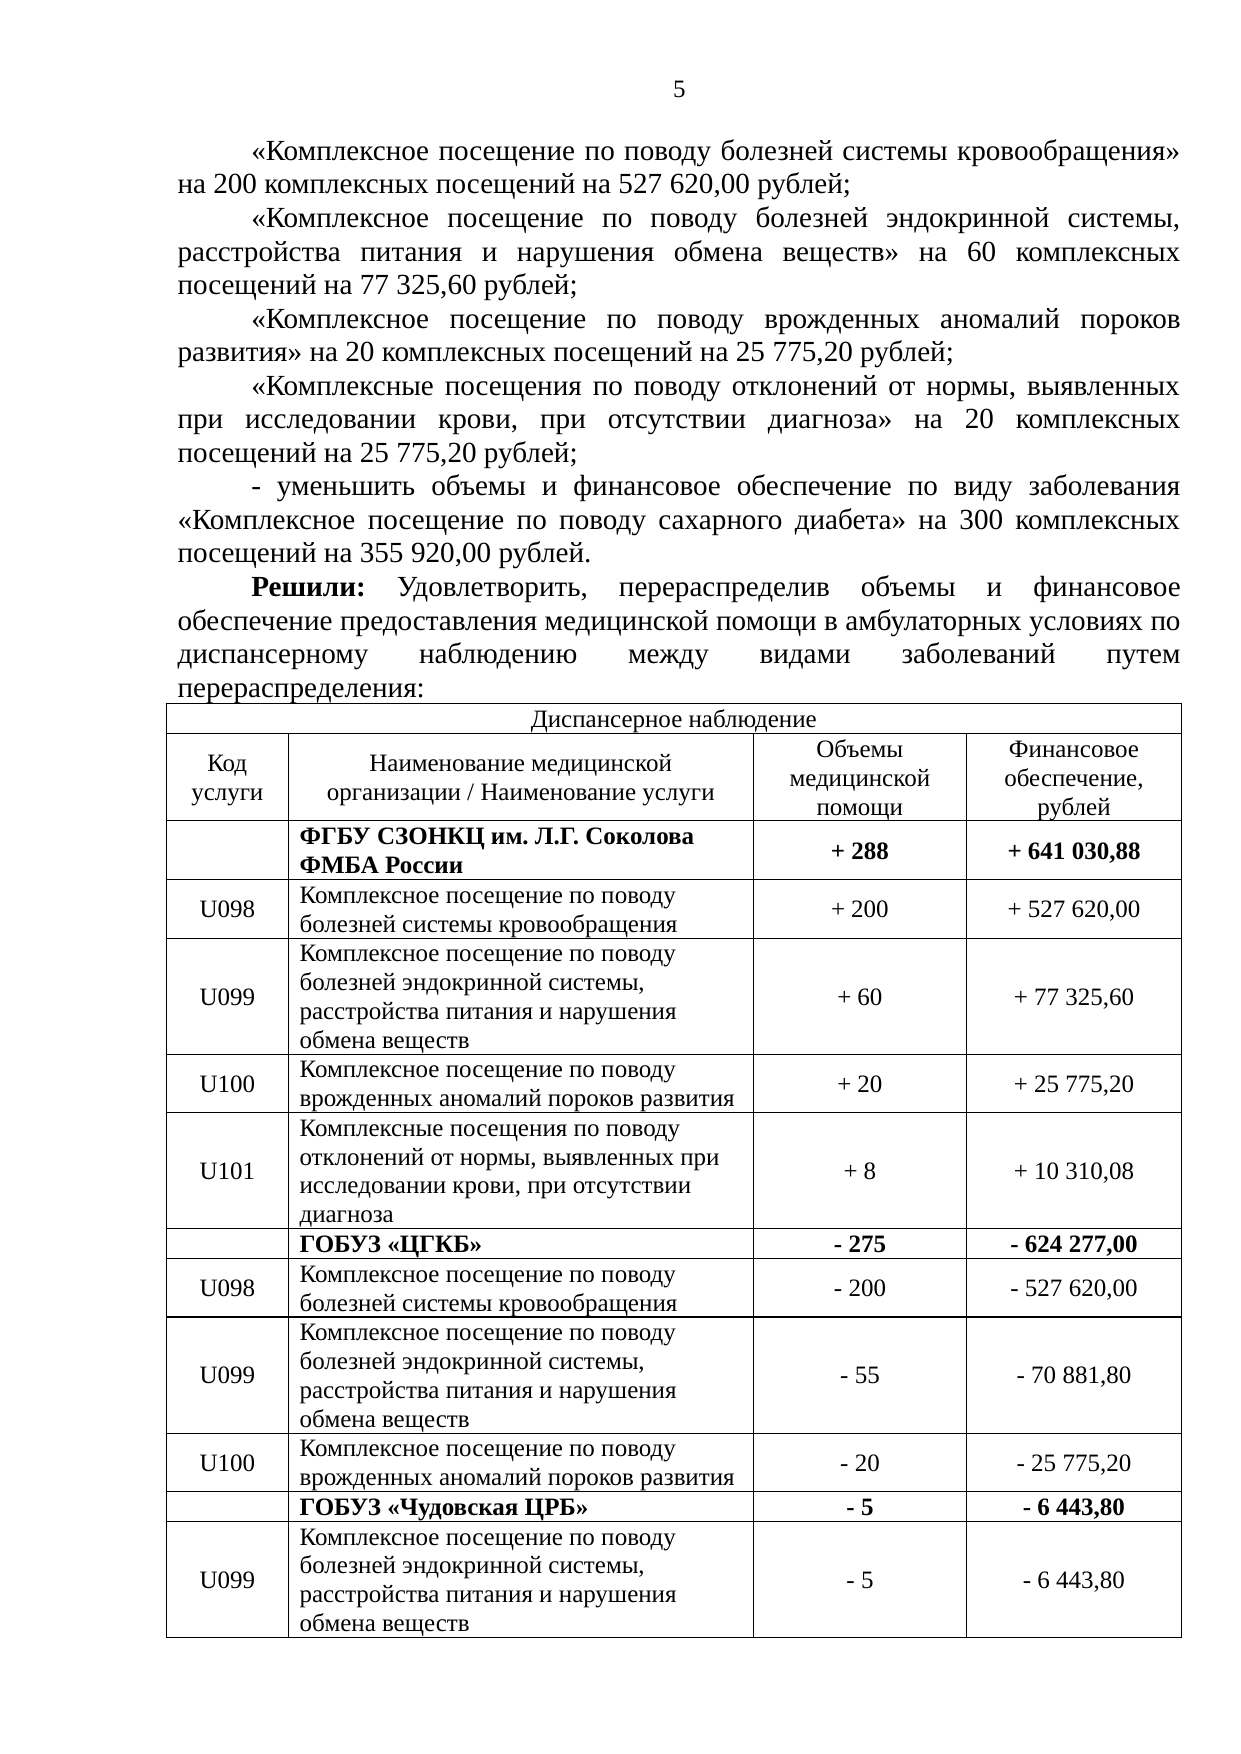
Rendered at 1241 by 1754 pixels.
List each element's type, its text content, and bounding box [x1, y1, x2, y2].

table_cell + 8 [754, 1113, 966, 1228]
table_cell Комплексное посещение по поводу болезней эндокринной системы, расстройства питания и нарушения обмена веществ [289, 1522, 753, 1637]
table_cell U099 [167, 1522, 288, 1637]
table_cell [167, 1492, 288, 1521]
table_cell + 60 [754, 939, 966, 1053]
table_cell Комплексное посещение по поводу болезней системы кровообращения [289, 1259, 753, 1316]
table_cell + 200 [754, 880, 966, 937]
table_cell U101 [167, 1113, 288, 1228]
table_cell ГОБУЗ «Чудовская ЦРБ» [289, 1492, 753, 1521]
table_cell - 6 443,80 [967, 1492, 1181, 1521]
table_cell Комплексные посещения по поводу отклонений от нормы, выявленных при исследовании крови, при отсутствии диагноза [289, 1113, 753, 1228]
table_cell + 288 [754, 821, 966, 879]
table_cell U098 [167, 1259, 288, 1316]
table_cell - 5 [754, 1492, 966, 1521]
text «Комплексное посещение по поводу болезней эндокринной системы, расстройства питания и нарушения обмена веществ» на 60 комплексных посещений на 77 325,60 рублей; [177, 200, 1181, 301]
table_cell Наименование медицинской организации / Наименование услуги [289, 734, 753, 820]
table_cell - 55 [754, 1318, 966, 1432]
table_cell - 5 [754, 1522, 966, 1637]
text «Комплексные посещения по поводу отклонений от нормы, выявленных при исследовании крови, при отсутствии диагноза» на 20 комплексных посещений на 25 775,20 рублей; [177, 368, 1181, 468]
table_cell - 527 620,00 [967, 1259, 1181, 1316]
table_cell [167, 1229, 288, 1258]
table_cell [167, 821, 288, 879]
table_cell ГОБУЗ «ЦГКБ» [289, 1229, 753, 1258]
table_cell Комплексное посещение по поводу врожденных аномалий пороков развития [289, 1434, 753, 1491]
table_cell Комплексное посещение по поводу болезней эндокринной системы, расстройства питания и нарушения обмена веществ [289, 1318, 753, 1432]
table_cell + 527 620,00 [967, 880, 1181, 937]
table_header Диспансерное наблюдение [167, 704, 1181, 733]
table_cell Финансовое обеспечение, рублей [967, 734, 1181, 820]
table_cell + 20 [754, 1055, 966, 1112]
text «Комплексное посещение по поводу врожденных аномалий пороков развития» на 20 комплексных посещений на 25 775,20 рублей; [177, 301, 1181, 368]
text Решили: Удовлетворить, перераспределив объемы и финансовое обеспечение предоставления медицинской помощи в амбулаторных условиях по диспансерному наблюдению между видами заболеваний путем перераспределения: [177, 569, 1181, 703]
table_cell + 641 030,88 [967, 821, 1181, 879]
table_cell - 25 775,20 [967, 1434, 1181, 1491]
table_cell + 77 325,60 [967, 939, 1181, 1053]
table_cell - 6 443,80 [967, 1522, 1181, 1637]
table_cell U098 [167, 880, 288, 937]
table_cell ФГБУ СЗОНКЦ им. Л.Г. Соколова ФМБА России [289, 821, 753, 879]
table_cell Комплексное посещение по поводу болезней системы кровообращения [289, 880, 753, 937]
table_cell Комплексное посещение по поводу врожденных аномалий пороков развития [289, 1055, 753, 1112]
table_cell U099 [167, 939, 288, 1053]
table_cell Комплексное посещение по поводу болезней эндокринной системы, расстройства питания и нарушения обмена веществ [289, 939, 753, 1053]
table_cell - 200 [754, 1259, 966, 1316]
text - уменьшить объемы и финансовое обеспечение по виду заболевания «Комплексное посещение по поводу сахарного диабета» на 300 комплексных посещений на 355 920,00 рублей. [177, 468, 1181, 569]
table_cell U100 [167, 1055, 288, 1112]
table_cell - 624 277,00 [967, 1229, 1181, 1258]
table_cell Объемы медицинской помощи [754, 734, 966, 820]
text «Комплексное посещение по поводу болезней системы кровообращения» на 200 комплексных посещений на 527 620,00 рублей; [177, 133, 1181, 200]
table_cell - 275 [754, 1229, 966, 1258]
table_cell - 70 881,80 [967, 1318, 1181, 1432]
table_cell Код услуги [167, 734, 288, 820]
table_cell - 20 [754, 1434, 966, 1491]
table_cell U100 [167, 1434, 288, 1491]
table_cell U099 [167, 1318, 288, 1432]
table_cell + 25 775,20 [967, 1055, 1181, 1112]
table_cell + 10 310,08 [967, 1113, 1181, 1228]
